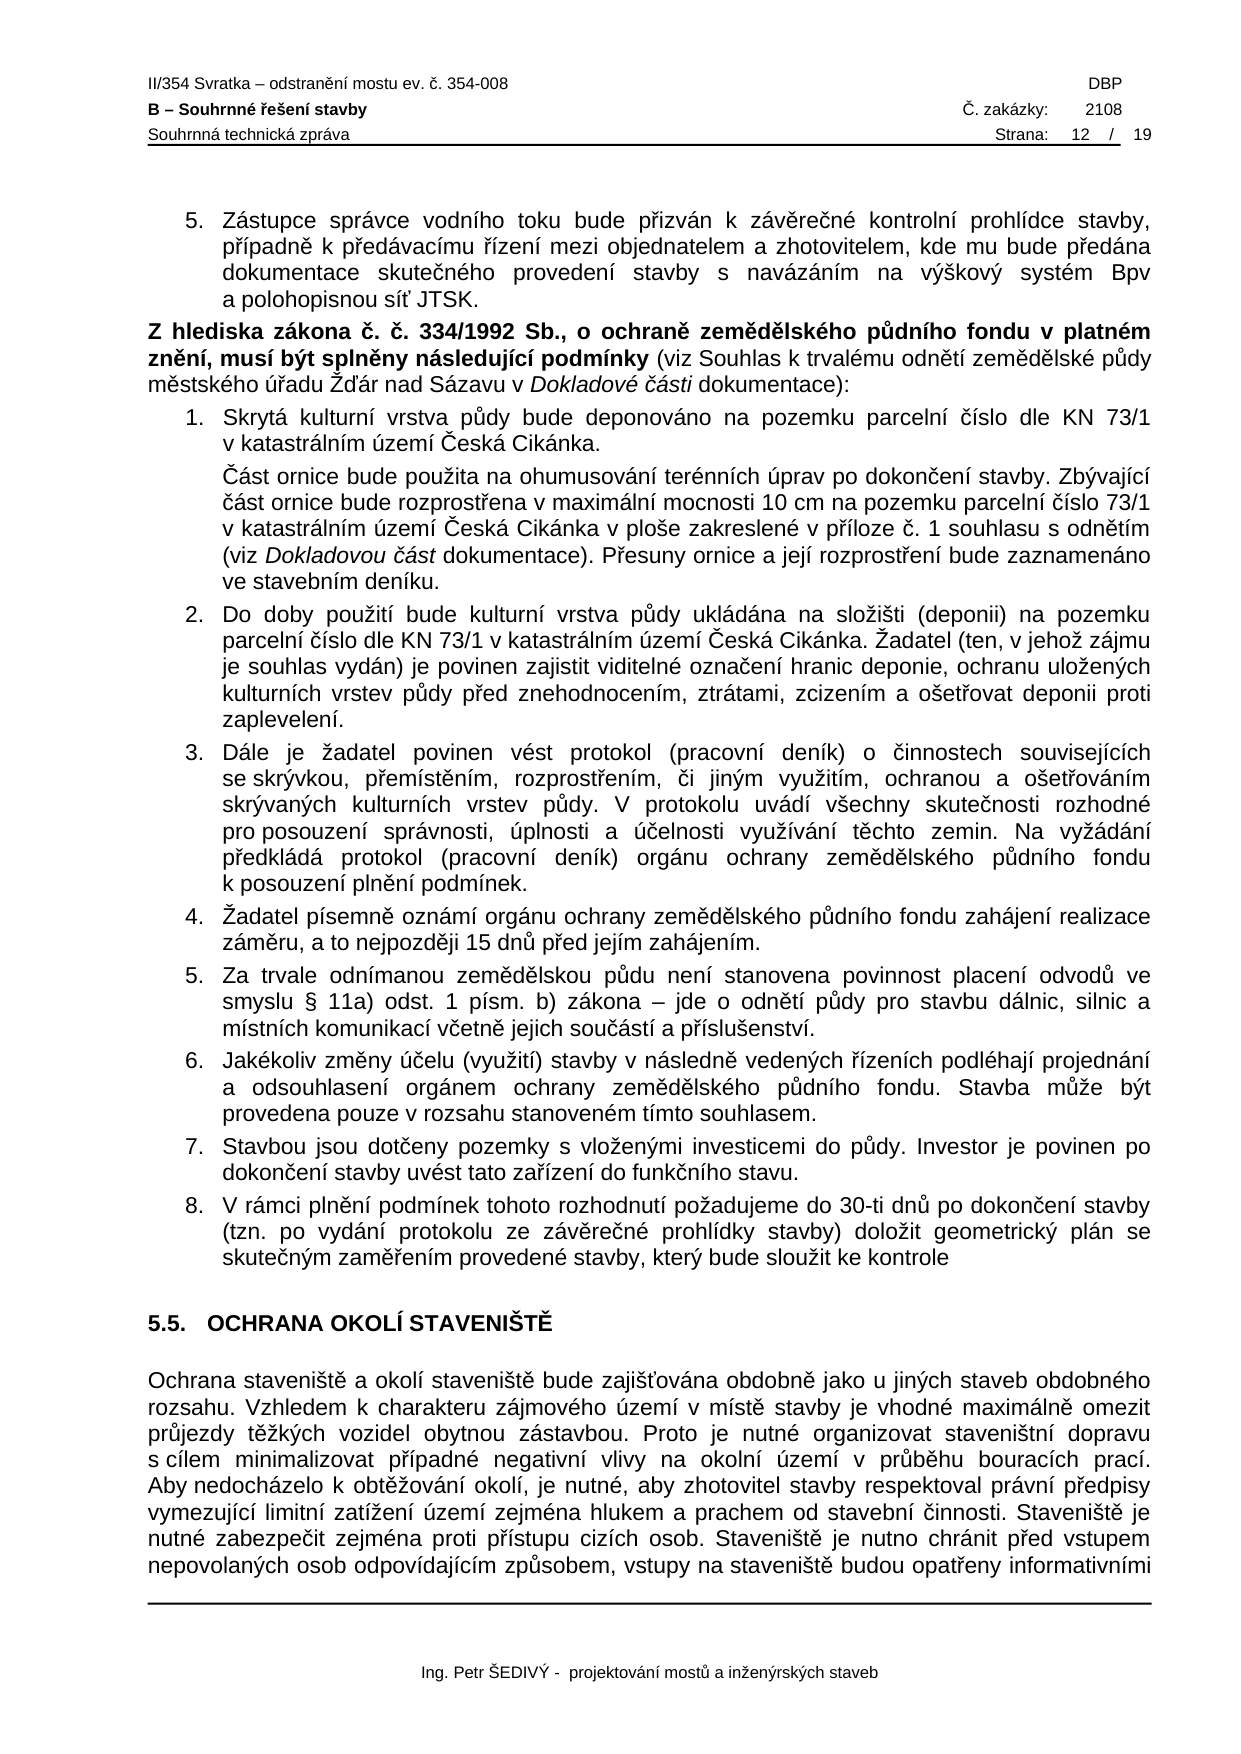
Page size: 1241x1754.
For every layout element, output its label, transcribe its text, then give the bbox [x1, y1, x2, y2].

list Za trvale odnímanou zemědělskou půdu není stanovena povinnost placení odvodů ve smyslu § 11a) odst. 1 písm. b) zákona – jde o odnětí půdy pro stavbu dálnic, silnic a místních komunikací včetně jejich součástí a příslušenství. [185, 962, 1152, 1041]
subtitle Ochrana okolí staveniště [148, 1309, 1152, 1336]
list Dále je žadatel povinen vést protokol (pracovní deník) o činnostech souvisejících se skrývkou, přemístěním, rozprostřením, či jiným využitím, ochranou a ošetřováním skrývaných kulturních vrstev půdy. V protokolu uvádí všechny skutečnosti rozhodné pro posouzení správnosti, úplnosti a účelnosti využívání těchto zemin. Na vyžádání předkládá protokol (pracovní deník) orgánu ochrany zemědělského půdního fondu k posouzení plnění podmínek. [185, 739, 1152, 897]
list Zástupce správce vodního toku bude přizván k závěrečné kontrolní prohlídce stavby, případně k předávacímu řízení mezi objednatelem a zhotovitelem, kde mu bude předána dokumentace skutečného provedení stavby s navázáním na výškový systém Bpv a polohopisnou síť JTSK. [185, 207, 1152, 312]
list Část ornice bude použita na ohumusování terénních úprav po dokončení stavby. Zbývající část ornice bude rozprostřena v maximální mocnosti 10 cm na pozemku parcelní číslo 73/1 v katastrálním území Česká Cikánka v ploše zakreslené v příloze č. 1 souhlasu s odnětím (viz Dokladovou část dokumentace). Přesuny ornice a její rozprostření bude zaznamenáno ve stavebním deníku. [222, 463, 1152, 594]
list Žadatel písemně oznámí orgánu ochrany zemědělského půdního fondu zahájení realizace záměru, a to nejpozději 15 dnů před jejím zahájením. [185, 903, 1152, 956]
list V rámci plnění podmínek tohoto rozhodnutí požadujeme do 30-ti dnů po dokončení stavby (tzn. po vydání protokolu ze závěrečné prohlídky stavby) doložit geometrický plán se skutečným zaměřením provedené stavby, který bude sloužit ke kontrole [185, 1192, 1152, 1271]
list Stavbou jsou dotčeny pozemky s vloženými investicemi do půdy. Investor je povinen po dokončení stavby uvést tato zařízení do funkčního stavu. [185, 1133, 1152, 1185]
list Do doby použití bude kulturní vrstva půdy ukládána na složišti (deponii) na pozemku parcelní číslo dle KN 73/1 v katastrálním území Česká Cikánka. Žadatel (ten, v jehož zájmu je souhlas vydán) je povinen zajistit viditelné označení hranic deponie, ochranu uložených kulturních vrstev půdy před znehodnocením, ztrátami, zcizením a ošetřovat deponii proti zaplevelení. [185, 601, 1152, 732]
list Skrytá kulturní vrstva půdy bude deponováno na pozemku parcelní číslo dle KN 73/1 v katastrálním území Česká Cikánka. [185, 404, 1152, 456]
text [148, 1367, 1152, 1578]
text Z hlediska zákona č. č. 334/1992 Sb., o ochraně zemědělského půdního fondu v platném znění, musí být splněny následující podmínky (viz Souhlas k trvalému odnětí zemědělské půdy městského úřadu Žďár nad Sázavu v Dokladové části dokumentace): [148, 318, 1152, 397]
list Jakékoliv změny účelu (využití) stavby v následně vedených řízeních podléhají projednání a odsouhlasení orgánem ochrany zemědělského půdního fondu. Stavba může být provedena pouze v rozsahu stanoveném tímto souhlasem. [185, 1047, 1152, 1126]
